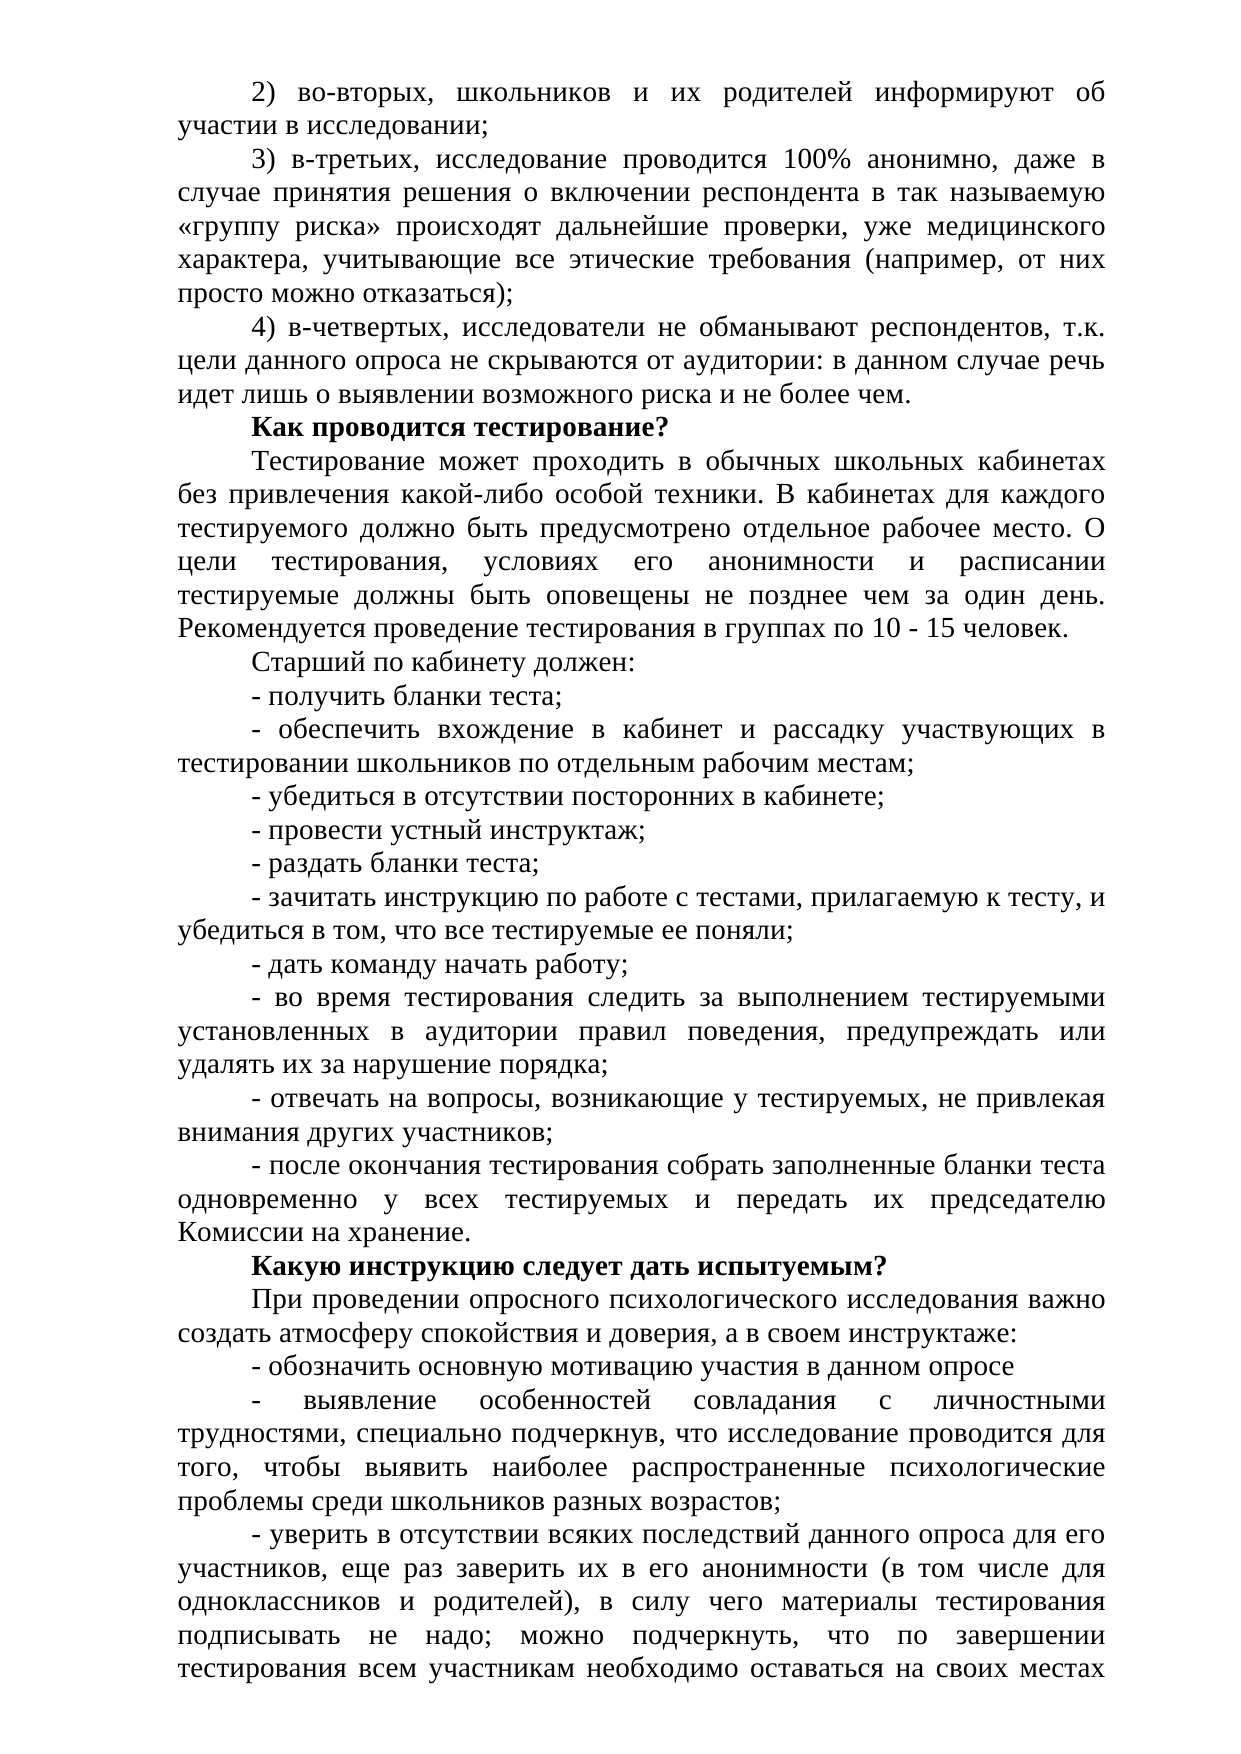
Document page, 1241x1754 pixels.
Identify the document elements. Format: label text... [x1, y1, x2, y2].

text Как проводится тестирование? [177, 409, 1107, 443]
text - дать команду начать работу; [177, 946, 1107, 979]
text - после окончания тестирования собрать заполненные бланки теста одновременно у всех тестируемых и передать их председателю Комиссии на хранение. [177, 1147, 1107, 1248]
text 4) в-четвертых, исследователи не обманывают респондентов, т.к. цели данного опроса не скрываются от аудитории: в данном случае речь идет лишь о выявлении возможного риска и не более чем. [177, 309, 1107, 409]
text 2) во-вторых, школьников и их родителей информируют об участии в исследовании; [177, 74, 1107, 141]
text - провести устный инструктаж; [177, 812, 1107, 845]
text - убедиться в отсутствии посторонних в кабинете; [177, 778, 1107, 812]
text - обозначить основную мотивацию участия в данном опросе [177, 1348, 1107, 1382]
text - отвечать на вопросы, возникающие у тестируемых, не привлекая внимания других участников; [177, 1080, 1107, 1147]
text При проведении опросного психологического исследования важно создать атмосферу спокойствия и доверия, а в своем инструктаже: [177, 1281, 1107, 1348]
text Старший по кабинету должен: [177, 644, 1107, 678]
text Тестирование может проходить в обычных школьных кабинетах без привлечения какой-либо особой техники. В кабинетах для каждого тестируемого должно быть предусмотрено отдельное рабочее место. О цели тестирования, условиях его анонимности и расписании тестируемые должны быть оповещены не позднее чем за один день. Рекомендуется проведение тестирования в группах по 10 - 15 человек. [177, 443, 1107, 644]
text Какую инструкцию следует дать испытуемым? [177, 1248, 1107, 1281]
text - выявление особенностей совладания с личностными трудностями, специально подчеркнув, что исследование проводится для того, чтобы выявить наиболее распространенные психологические проблемы среди школьников разных возрастов; [177, 1382, 1107, 1516]
text - раздать бланки теста; [177, 845, 1107, 879]
text 3) в-третьих, исследование проводится 100% анонимно, даже в случае принятия решения о включении респондента в так называемую «группу риска» происходят дальнейшие проверки, уже медицинского характера, учитывающие все этические требования (например, от них просто можно отказаться); [177, 141, 1107, 309]
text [177, 1516, 1107, 1684]
text - зачитать инструкцию по работе с тестами, прилагаемую к тесту, и убедиться в том, что все тестируемые ее поняли; [177, 879, 1107, 946]
text - получить бланки теста; [177, 678, 1107, 711]
text - во время тестирования следить за выполнением тестируемыми установленных в аудитории правил поведения, предупреждать или удалять их за нарушение порядка; [177, 979, 1107, 1080]
text - обеспечить вхождение в кабинет и рассадку участвующих в тестировании школьников по отдельным рабочим местам; [177, 711, 1107, 778]
